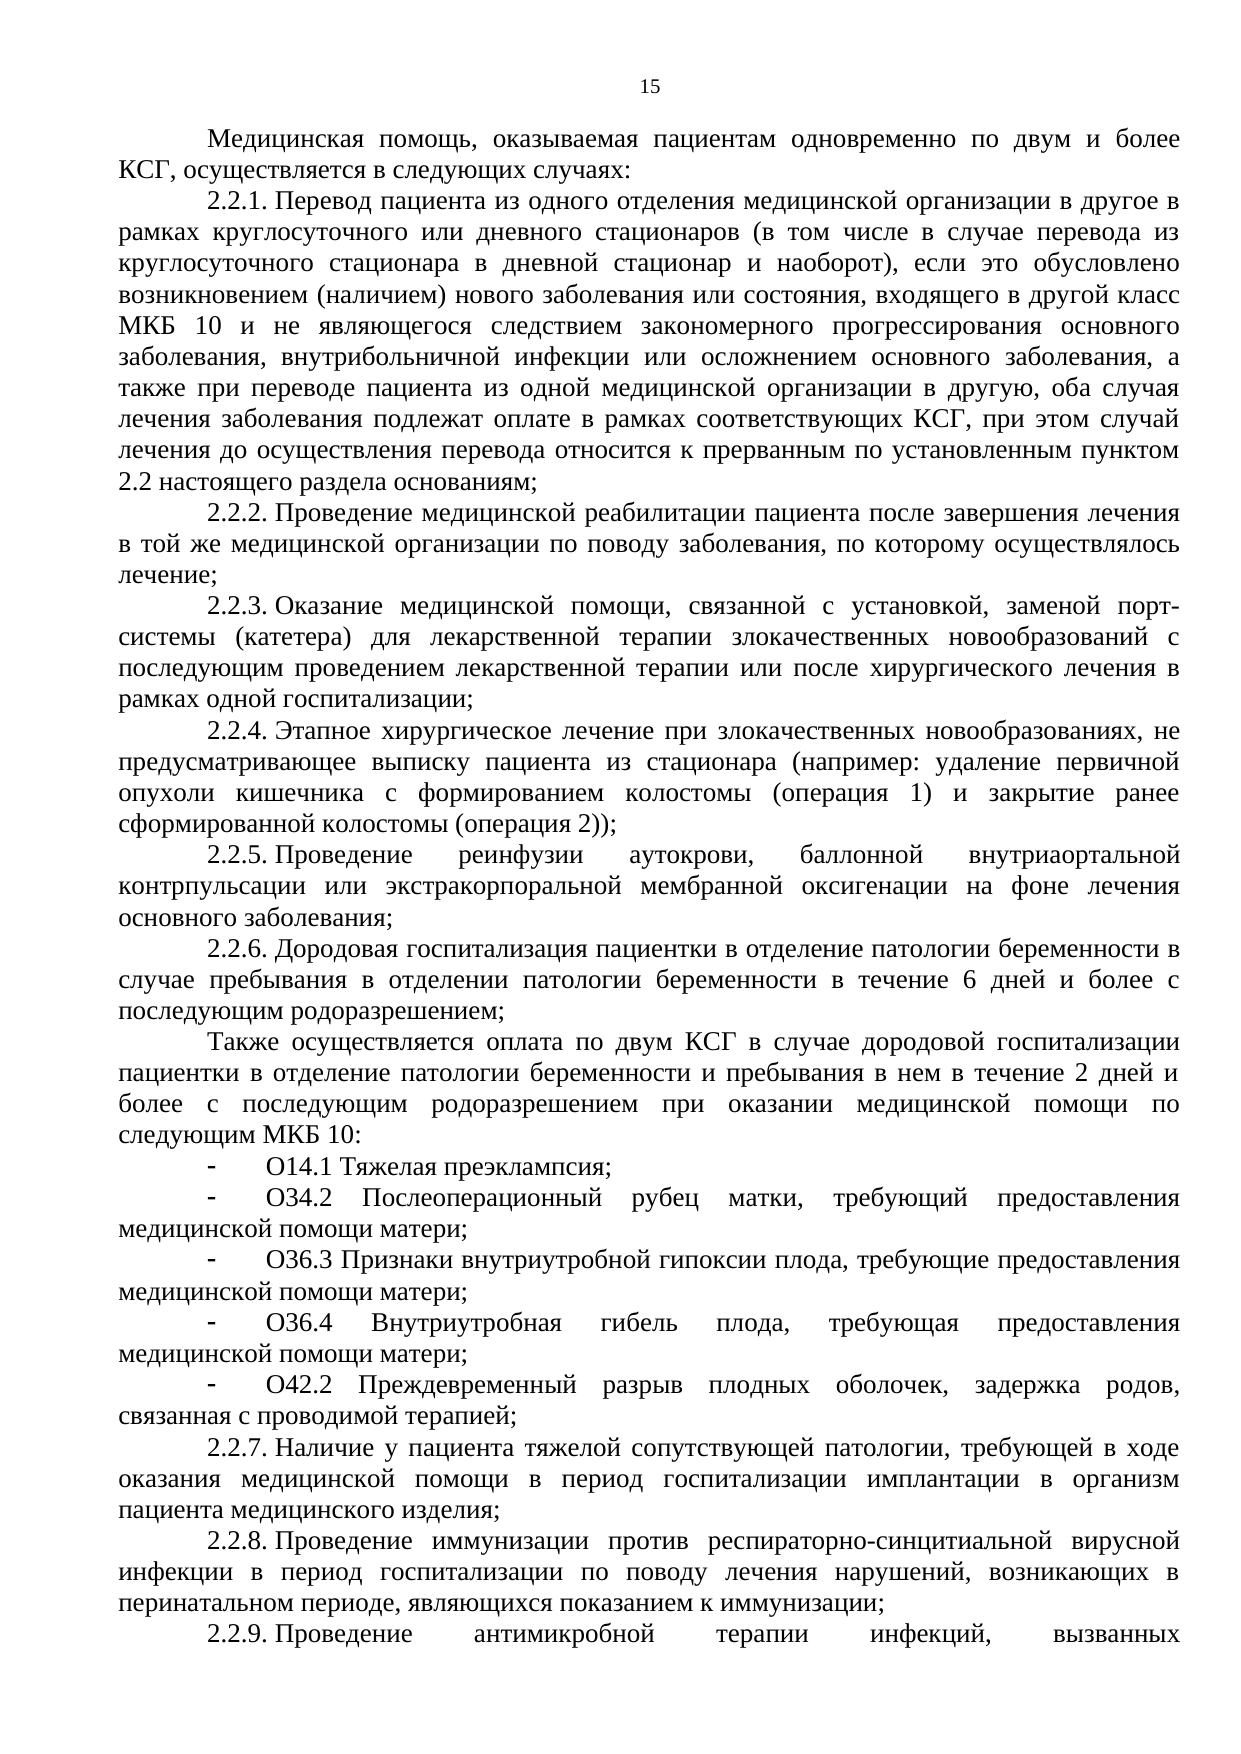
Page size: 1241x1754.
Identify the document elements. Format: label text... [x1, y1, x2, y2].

text Также осуществляется оплата по двум КСГ в случае дородовой госпитализации пациентки в отделение патологии беременности и пребывания в нем в течение 2 дней и более с последующим родоразрешением при оказании медицинской помощи по следующим МКБ 10: [118, 1025, 1181, 1150]
list O14.1 Тяжелая преэклампсия; [118, 1150, 1181, 1181]
text 2.2.7. Наличие у пациента тяжелой сопутствующей патологии, требующей в ходе оказания медицинской помощи в период госпитализации имплантации в организм пациента медицинского изделия; [118, 1431, 1181, 1524]
list O34.2 Послеоперационный рубец матки, требующий предоставления медицинской помощи матери; [118, 1181, 1181, 1243]
text 2.2.2. Проведение медицинской реабилитации пациента после завершения лечения в той же медицинской организации по поводу заболевания, по которому осуществлялось лечение; [118, 496, 1181, 589]
text 2.2.3. Оказание медицинской помощи, связанной с установкой, заменой порт-системы (катетера) для лекарственной терапии злокачественных новообразований с последующим проведением лекарственной терапии или после хирургического лечения в рамках одной госпитализации; [118, 589, 1181, 714]
list O36.3 Признаки внутриутробной гипоксии плода, требующие предоставления медицинской помощи матери; [118, 1243, 1181, 1306]
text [118, 1617, 1181, 1649]
list O42.2 Преждевременный разрыв плодных оболочек, задержка родов, связанная с проводимой терапией; [118, 1368, 1181, 1431]
text 2.2.4. Этапное хирургическое лечение при злокачественных новообразованиях, не предусматривающее выписку пациента из стационара (например: удаление первичной опухоли кишечника с формированием колостомы (операция 1) и закрытие ранее сформированной колостомы (операция 2)); [118, 714, 1181, 838]
text 2.2.6. Дородовая госпитализация пациентки в отделение патологии беременности в случае пребывания в отделении патологии беременности в течение 6 дней и более с последующим родоразрешением; [118, 932, 1181, 1025]
text 2.2.5. Проведение реинфузии аутокрови, баллонной внутриаортальной контрпульсации или экстракорпоральной мембранной оксигенации на фоне лечения основного заболевания; [118, 838, 1181, 932]
text Медицинская помощь, оказываемая пациентам одновременно по двум и более КСГ, осуществляется в следующих случаях: [118, 122, 1181, 184]
text 2.2.8. Проведение иммунизации против респираторно-синцитиальной вирусной инфекции в период госпитализации по поводу лечения нарушений, возникающих в перинатальном периоде, являющихся показанием к иммунизации; [118, 1524, 1181, 1617]
text 2.2.1. Перевод пациента из одного отделения медицинской организации в другое в рамках круглосуточного или дневного стационаров (в том числе в случае перевода из круглосуточного стационара в дневной стационар и наоборот), если это обусловлено возникновением (наличием) нового заболевания или состояния, входящего в другой класс МКБ 10 и не являющегося следствием закономерного прогрессирования основного заболевания, внутрибольничной инфекции или осложнением основного заболевания, а также при переводе пациента из одной медицинской организации в другую, оба случая лечения заболевания подлежат оплате в рамках соответствующих КСГ, при этом случай лечения до осуществления перевода относится к прерванным по установленным пунктом 2.2 настоящего раздела основаниям; [118, 184, 1181, 496]
list O36.4 Внутриутробная гибель плода, требующая предоставления медицинской помощи матери; [118, 1306, 1181, 1368]
